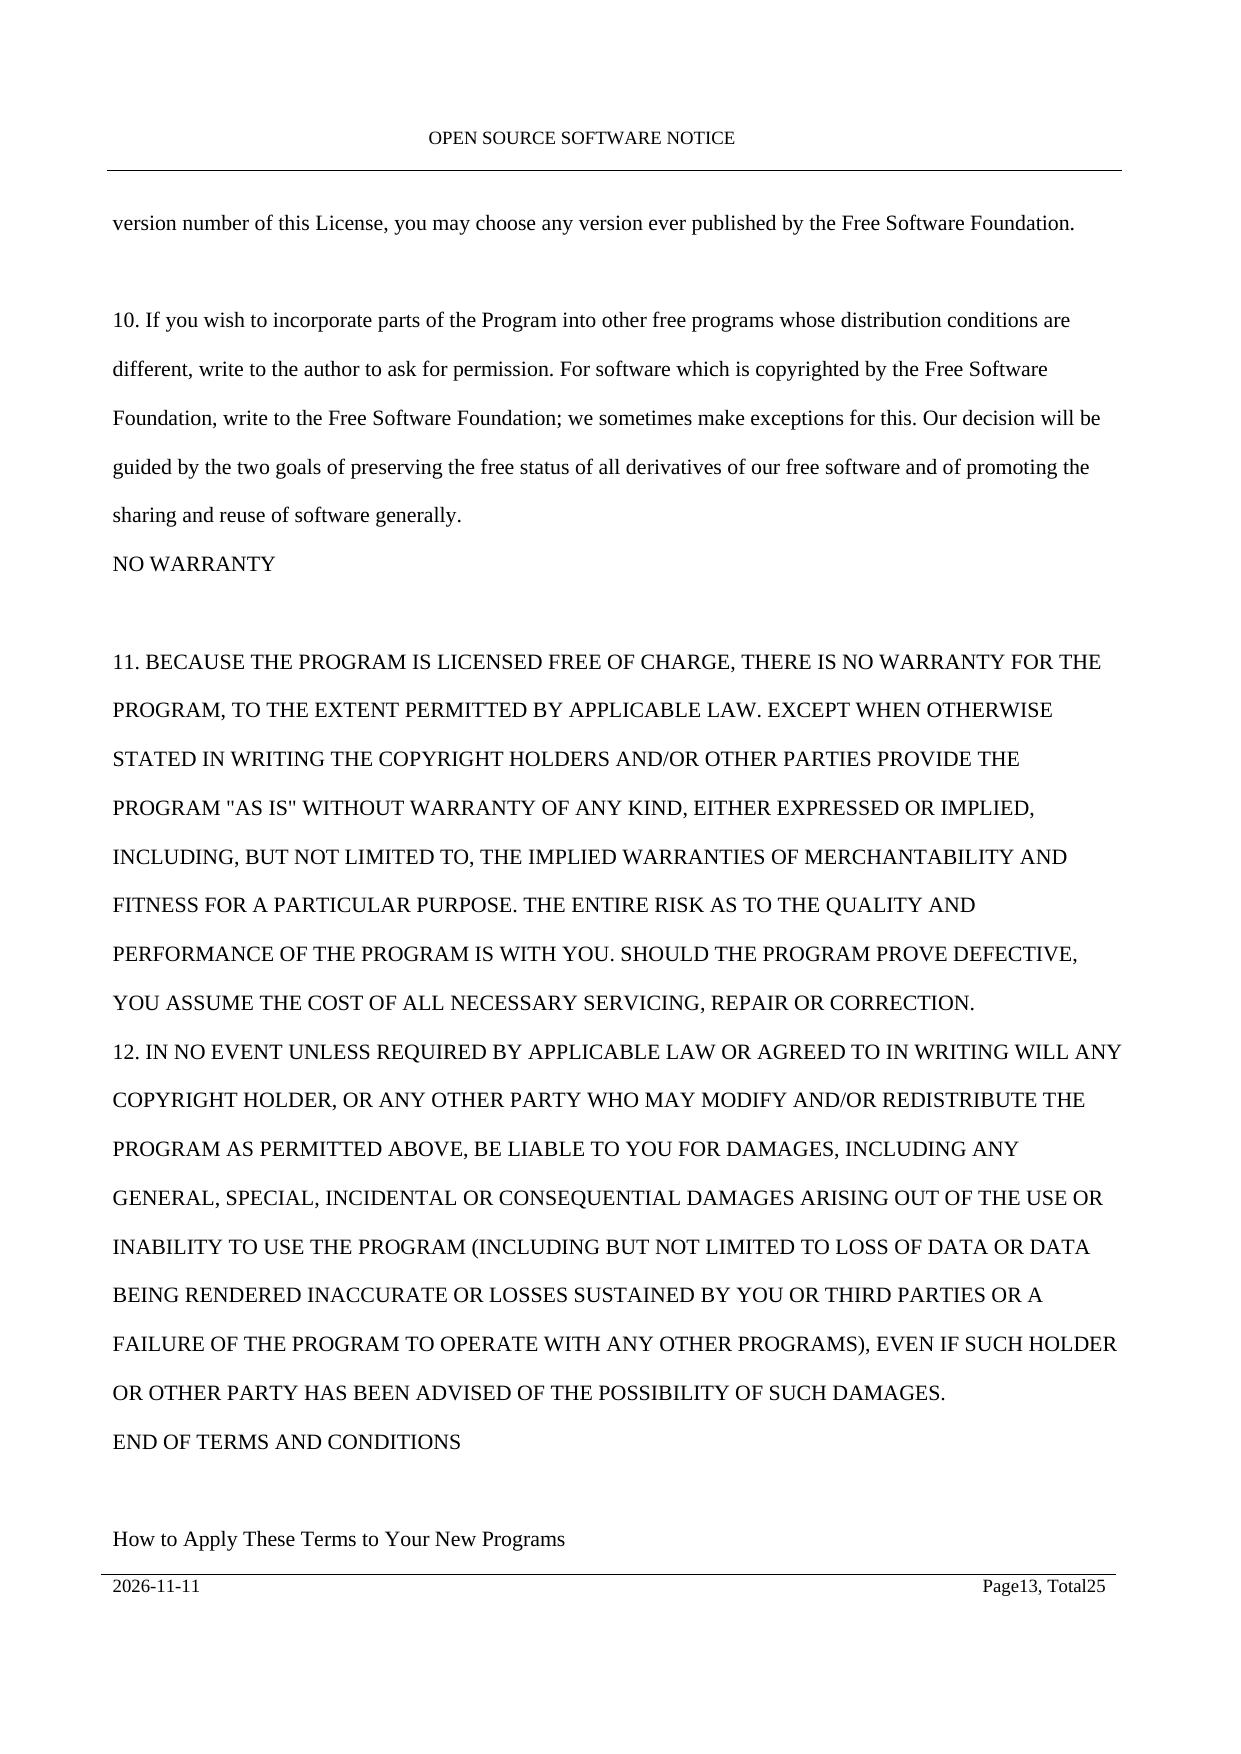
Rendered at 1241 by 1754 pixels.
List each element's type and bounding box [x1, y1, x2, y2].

text [112, 206, 1128, 1555]
